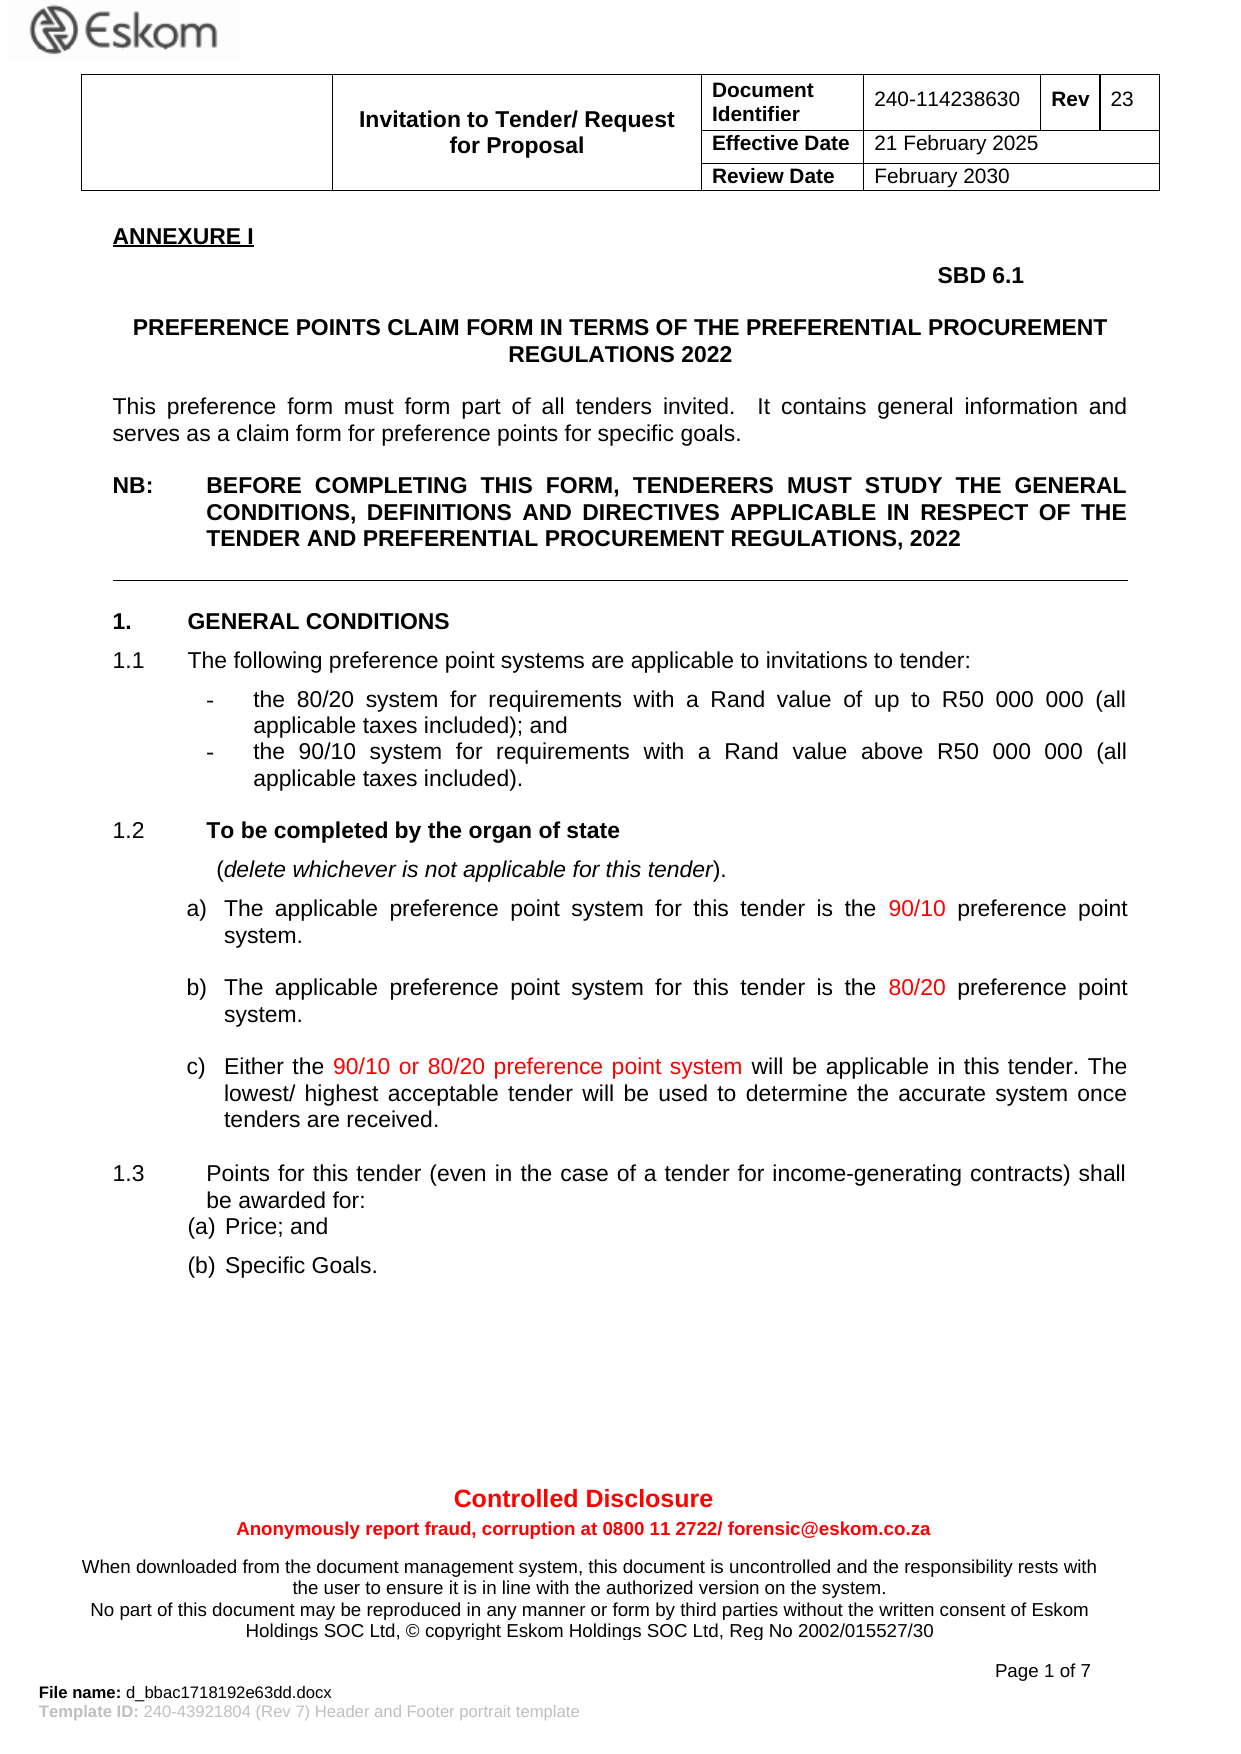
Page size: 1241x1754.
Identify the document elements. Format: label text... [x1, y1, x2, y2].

list Specific Goals. [187, 1252, 1128, 1278]
list the 90/10 system for requirements with a Rand value above R50 000 000 (all applicable taxes included). [206, 738, 1128, 791]
text SBD 6.1 [112, 262, 1128, 288]
text (delete whichever is not applicable for this tender). [112, 856, 1128, 883]
list Points for this tender (even in the case of a tender for income-generating contracts) shall be awarded for: [112, 1160, 1128, 1213]
list The following preference point systems are applicable to invitations to tender: [112, 647, 1128, 673]
list Price; and [187, 1213, 1128, 1239]
text ANNEXURE I [112, 223, 1128, 249]
text PREFERENCE POINTS CLAIM FORM IN TERMS OF THE PREFERENTIAL PROCUREMENT REGULATIONS 2022 [112, 314, 1128, 367]
list the 80/20 system for requirements with a Rand value of up to R50 000 000 (all applicable taxes included); and [206, 686, 1128, 738]
list Either the 90/10 or 80/20 preference point system will be applicable in this tender. The lowest/ highest acceptable tender will be used to determine the accurate system once tenders are received. [186, 1053, 1128, 1132]
list The applicable preference point system for this tender is the 80/20 preference point system. [186, 974, 1128, 1027]
list GENERAL CONDITIONS [112, 608, 1128, 634]
text This preference form must form part of all tenders invited. It contains general information and serves as a claim form for preference points for specific goals. [112, 393, 1128, 446]
text NB: BEFORE COMPLETING THIS FORM, TENDERERS MUST STUDY THE GENERAL CONDITIONS, DEFINITIONS AND DIRECTIVES APPLICABLE IN RESPECT OF THE TENDER AND PREFERENTIAL PROCUREMENT REGULATIONS, 2022 [112, 472, 1128, 551]
list The applicable preference point system for this tender is the 90/10 preference point system. [186, 895, 1128, 948]
list To be completed by the organ of state [112, 817, 1128, 844]
